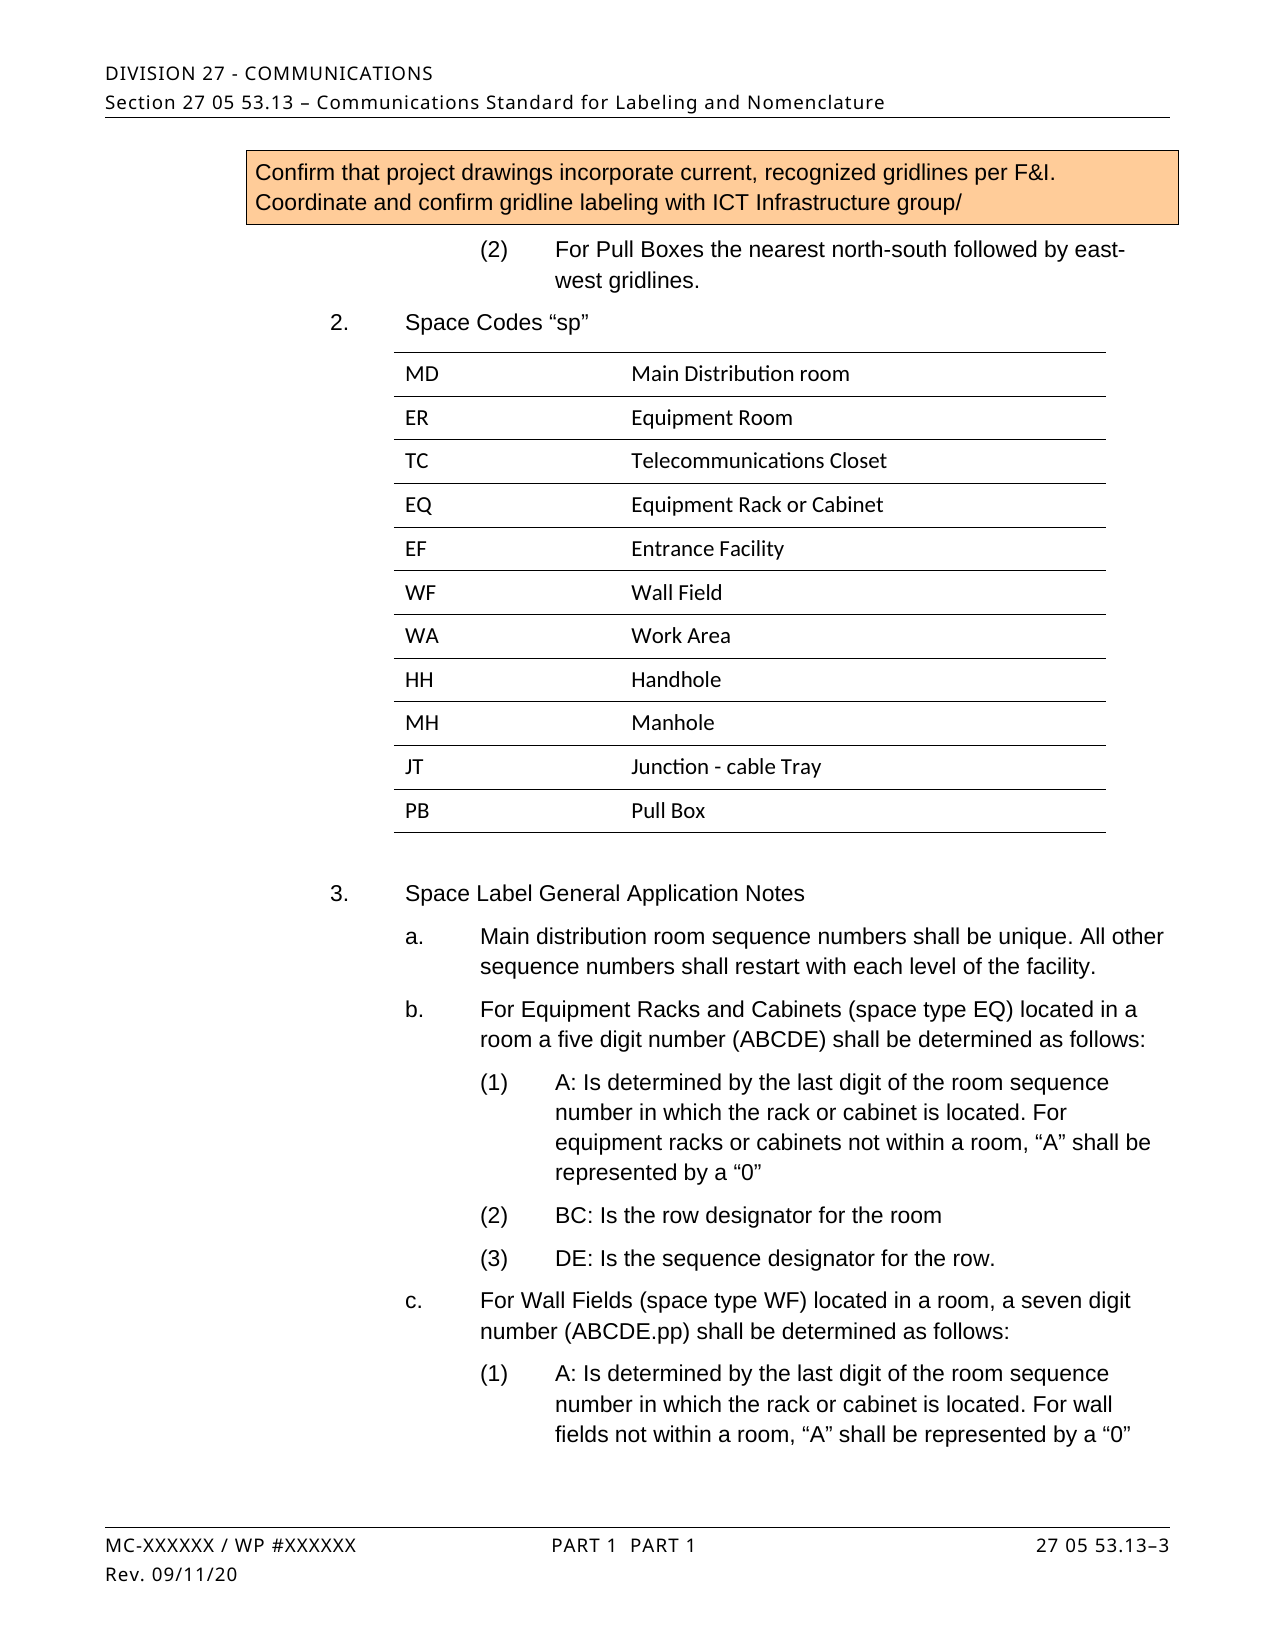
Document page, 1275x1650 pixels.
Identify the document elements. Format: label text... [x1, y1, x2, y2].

table_cell Handhole [620, 659, 1106, 701]
list Space Label General Application Notes [330, 880, 1170, 906]
table_cell Telecommunications Closet [620, 440, 1106, 483]
table_cell Junction - cable Tray [620, 746, 1106, 788]
list Main distribution room sequence numbers shall be unique. All other sequence numbers shall restart with each level of the facility. [405, 923, 1170, 979]
table_cell PB [394, 790, 620, 832]
list For Equipment Racks and Cabinets (space type EQ) located in a room a five digit number (ABCDE) shall be determined as follows: [405, 996, 1170, 1052]
table_cell Work Area [620, 615, 1106, 658]
table_cell ER [394, 397, 620, 439]
table_cell WA [394, 615, 620, 658]
table_cell Entrance Facility [620, 528, 1106, 570]
list Space Codes “sp” [330, 309, 1170, 336]
table_cell Wall Field [620, 571, 1106, 614]
table_cell TC [394, 440, 620, 483]
table_cell EF [394, 528, 620, 570]
list For Pull Boxes the nearest north-south followed by east-west gridlines. [480, 236, 1170, 293]
table_cell WF [394, 571, 620, 614]
table_cell Manhole [620, 702, 1106, 745]
table_header Main Distribution room [620, 353, 1106, 396]
list BC: Is the row designator for the room [480, 1202, 1170, 1228]
table_header MD [394, 353, 620, 396]
table_cell Equipment Rack or Cabinet [620, 484, 1106, 527]
list For Wall Fields (space type WF) located in a room, a seven digit number (ABCDE.pp) shall be determined as follows: [405, 1287, 1170, 1344]
table_cell EQ [394, 484, 620, 527]
list A: Is determined by the last digit of the room sequence number in which the rack or cabinet is located. For wall fields not within a room, “A” shall be represented by a “0” [480, 1360, 1170, 1447]
table_cell JT [394, 746, 620, 788]
table_cell Pull Box [620, 790, 1106, 832]
list DE: Is the sequence designator for the row. [480, 1245, 1170, 1271]
table_cell MH [394, 702, 620, 745]
table_cell Equipment Room [620, 397, 1106, 439]
text Confirm that project drawings incorporate current, recognized gridlines per F&I. Coordinate and confirm gridline labeling with ICT Infrastructure group/ [247, 151, 1178, 224]
list A: Is determined by the last digit of the room sequence number in which the rack or cabinet is located. For equipment racks or cabinets not within a room, “A” shall be represented by a “0” [480, 1069, 1170, 1186]
table_cell HH [394, 659, 620, 701]
